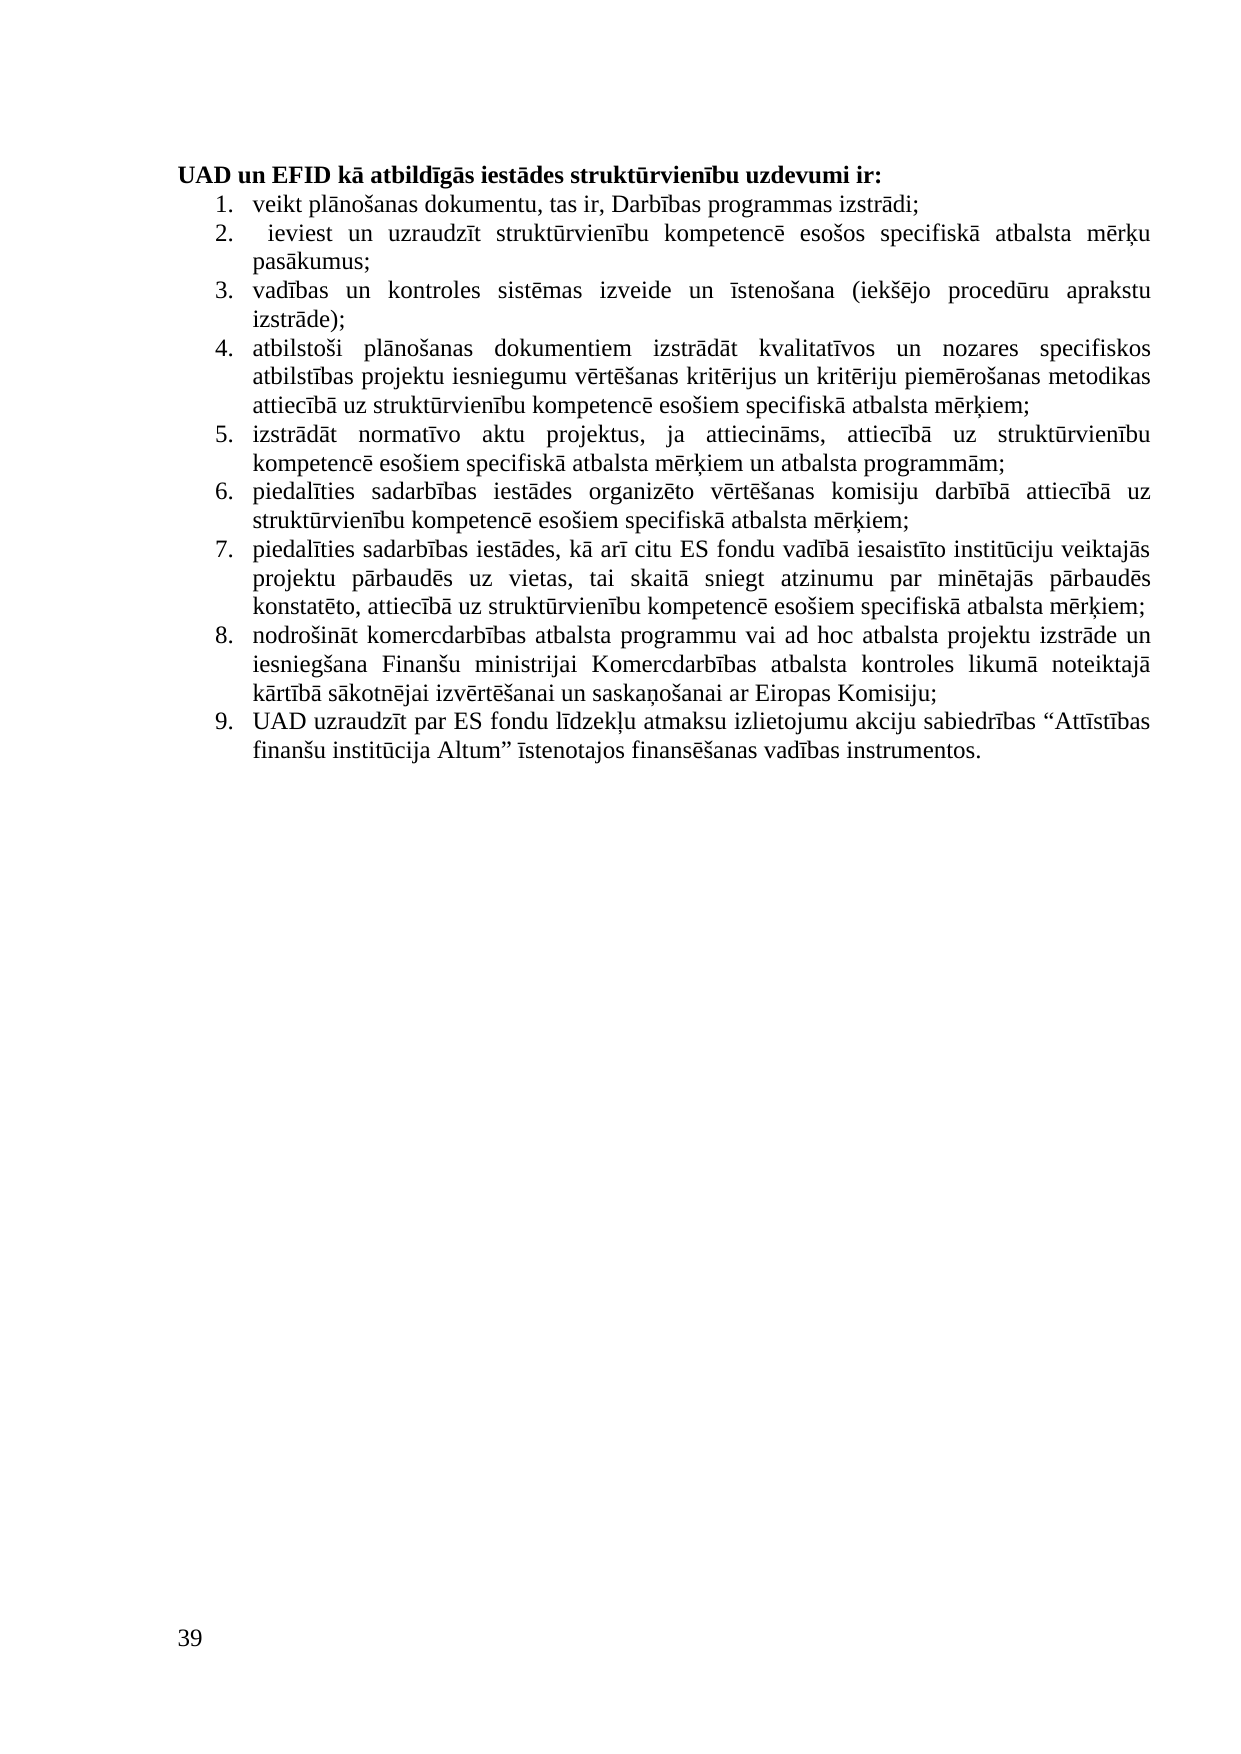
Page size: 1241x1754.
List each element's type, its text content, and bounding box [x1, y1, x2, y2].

list nodrošināt komercdarbības atbalsta programmu vai ad hoc atbalsta projektu izstrāde un iesniegšana Finanšu ministrijai Komercdarbības atbalsta kontroles likumā noteiktajā kārtībā sākotnējai izvērtēšanai un saskaņošanai ar Eiropas Komisiju; [215, 620, 1152, 706]
list vadības un kontroles sistēmas izveide un īstenošana (iekšējo procedūru aprakstu izstrāde); [215, 275, 1152, 333]
list ieviest un uzraudzīt struktūrvienību kompetencē esošos specifiskā atbalsta mērķu pasākumus; [215, 218, 1152, 275]
list piedalīties sadarbības iestādes organizēto vērtēšanas komisiju darbībā attiecībā uz struktūrvienību kompetencē esošiem specifiskā atbalsta mērķiem; [215, 476, 1152, 534]
list piedalīties sadarbības iestādes, kā arī citu ES fondu vadībā iesaistīto institūciju veiktajās projektu pārbaudēs uz vietas, tai skaitā sniegt atzinumu par minētajās pārbaudēs konstatēto, attiecībā uz struktūrvienību kompetencē esošiem specifiskā atbalsta mērķiem; [215, 534, 1152, 620]
list atbilstoši plānošanas dokumentiem izstrādāt kvalitatīvos un nozares specifiskos atbilstības projektu iesniegumu vērtēšanas kritērijus un kritēriju piemērošanas metodikas attiecībā uz struktūrvienību kompetencē esošiem specifiskā atbalsta mērķiem; [215, 333, 1152, 419]
list veikt plānošanas dokumentu, tas ir, Darbības programmas izstrādi; [215, 189, 1152, 218]
text UAD un EFID kā atbildīgās iestādes struktūrvienību uzdevumi ir: [177, 160, 1152, 189]
list UAD uzraudzīt par ES fondu līdzekļu atmaksu izlietojumu akciju sabiedrības “Attīstības finanšu institūcija Altum” īstenotajos finansēšanas vadības instrumentos. [215, 706, 1152, 764]
list izstrādāt normatīvo aktu projektus, ja attiecināms, attiecībā uz struktūrvienību kompetencē esošiem specifiskā atbalsta mērķiem un atbalsta programmām; [215, 419, 1152, 476]
